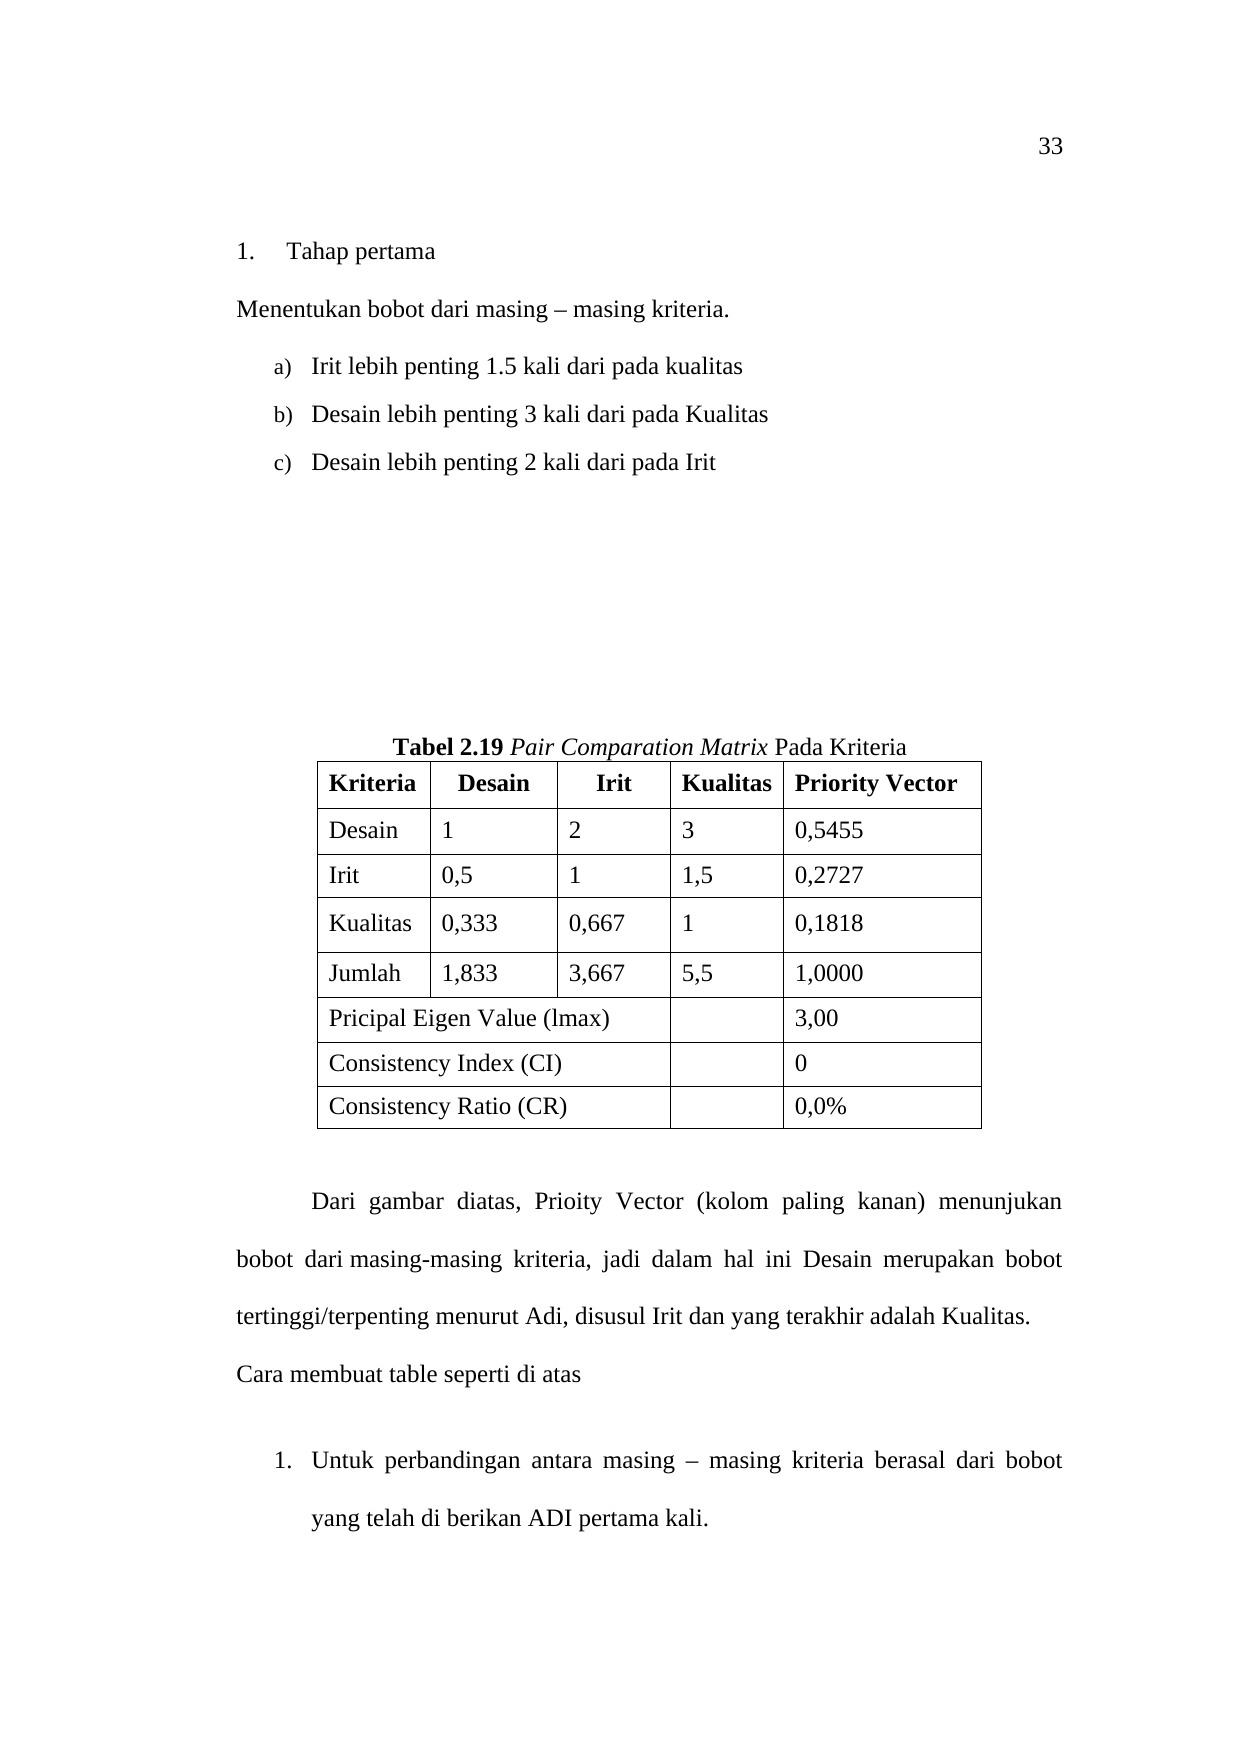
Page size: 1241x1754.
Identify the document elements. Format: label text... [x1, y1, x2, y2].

list Desain lebih penting 2 kali dari pada Irit [274, 447, 1063, 475]
table_cell 5,5 [671, 953, 783, 997]
table_header Irit [558, 762, 670, 807]
table_cell 0,1818 [784, 898, 981, 952]
table_cell Consistency Ratio (CR) [318, 1087, 670, 1128]
table_cell Consistency Index (CI) [318, 1043, 670, 1086]
text 1. Tahap pertama [236, 236, 1063, 265]
table_cell Kualitas [318, 898, 430, 952]
table_cell 1 [671, 898, 783, 952]
table_cell 1,5 [671, 855, 783, 897]
table_header Desain [431, 762, 557, 807]
table_cell 0,0% [784, 1087, 981, 1128]
list Irit lebih penting 1.5 kali dari pada kualitas [274, 351, 1063, 380]
table_cell 1,0000 [784, 953, 981, 997]
table_cell 3 [671, 809, 783, 854]
table_cell 0,2727 [784, 855, 981, 897]
table_header Kualitas [671, 762, 783, 807]
text Tabel 2.19 Pair Comparation Matrix Pada Kriteria [236, 732, 1063, 761]
table_header Kriteria [318, 762, 430, 807]
table_cell 1,833 [431, 953, 557, 997]
table_cell Jumlah [318, 953, 430, 997]
text Menentukan bobot dari masing – masing kriteria. [236, 294, 1063, 322]
table_cell 0,5455 [784, 809, 981, 854]
table_cell 0,667 [558, 898, 670, 952]
table_cell [671, 998, 783, 1042]
table_cell Irit [318, 855, 430, 897]
table_cell 1 [431, 809, 557, 854]
table_cell 3,00 [784, 998, 981, 1042]
table_cell 3,667 [558, 953, 670, 997]
table_cell Desain [318, 809, 430, 854]
table_cell 0,333 [431, 898, 557, 952]
table_cell 0 [784, 1043, 981, 1086]
text Cara membuat table seperti di atas [236, 1359, 1063, 1387]
list Desain lebih penting 3 kali dari pada Kualitas [274, 399, 1063, 428]
list Untuk perbandingan antara masing – masing kriteria berasal dari bobot yang telah di berikan ADI pertama kali. [274, 1445, 1063, 1532]
table_cell [671, 1087, 783, 1128]
table_cell [671, 1043, 783, 1086]
table_cell Pricipal Eigen Value (lmax) [318, 998, 670, 1042]
table_cell 1 [558, 855, 670, 897]
table_cell 0,5 [431, 855, 557, 897]
text Dari gambar diatas, Prioity Vector (kolom paling kanan) menunjukan bobot dari masing-masing kriteria, jadi dalam hal ini Desain merupakan bobot tertinggi/terpenting menurut Adi, disusul Irit dan yang terakhir adalah Kualitas. [236, 1186, 1063, 1330]
table_cell 2 [558, 809, 670, 854]
table_header Priority Vector [784, 762, 981, 807]
